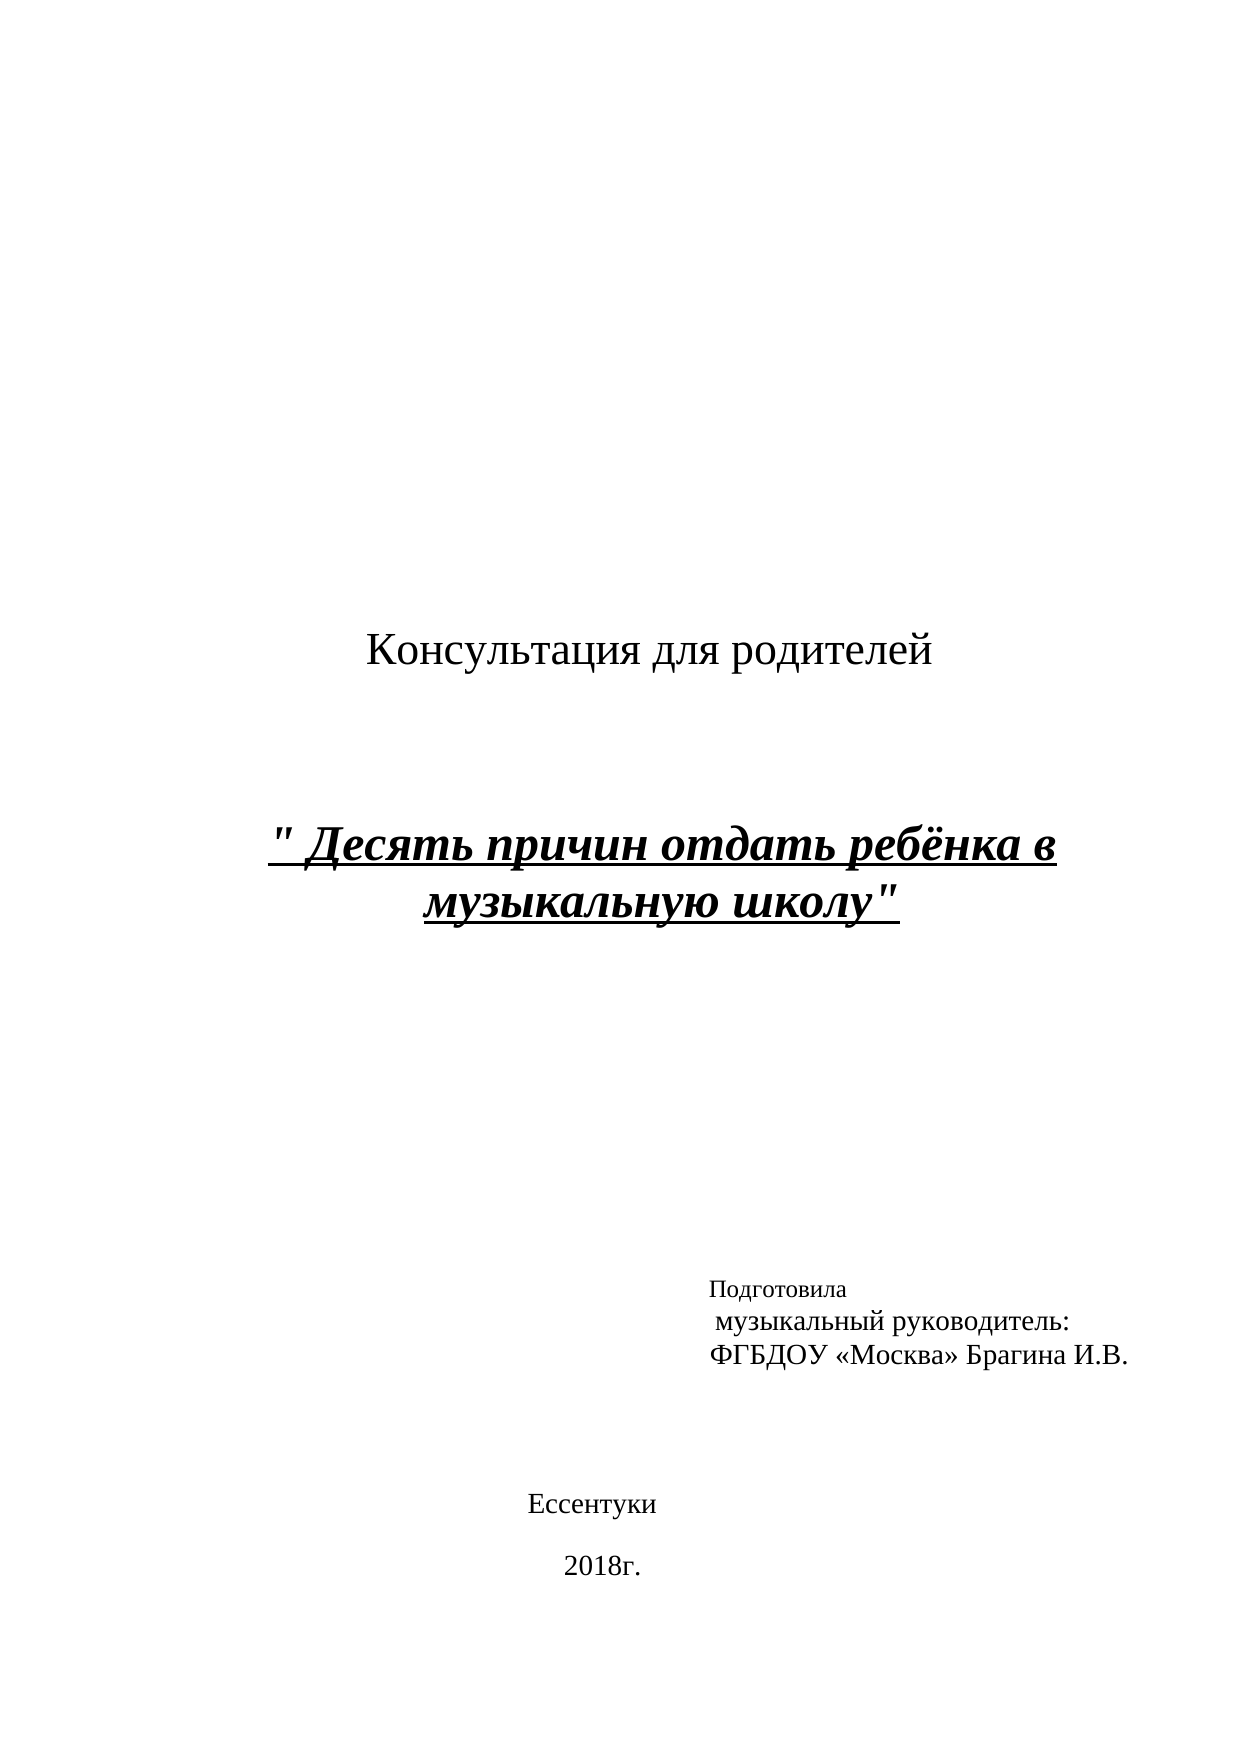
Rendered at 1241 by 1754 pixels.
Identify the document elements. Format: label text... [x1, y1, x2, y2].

text 2018г. [177, 1548, 1152, 1582]
text ФГБДОУ «Москва» Брагина И.В. [177, 1337, 1152, 1370]
text Консультация для родителей [177, 621, 1152, 674]
text Ессентуки [177, 1486, 1152, 1519]
text музыкальный руководитель: [177, 1303, 1152, 1337]
text Подготовила [177, 1274, 1152, 1303]
text " Десять причин отдать ребёнка в музыкальную школу" [177, 814, 1152, 929]
